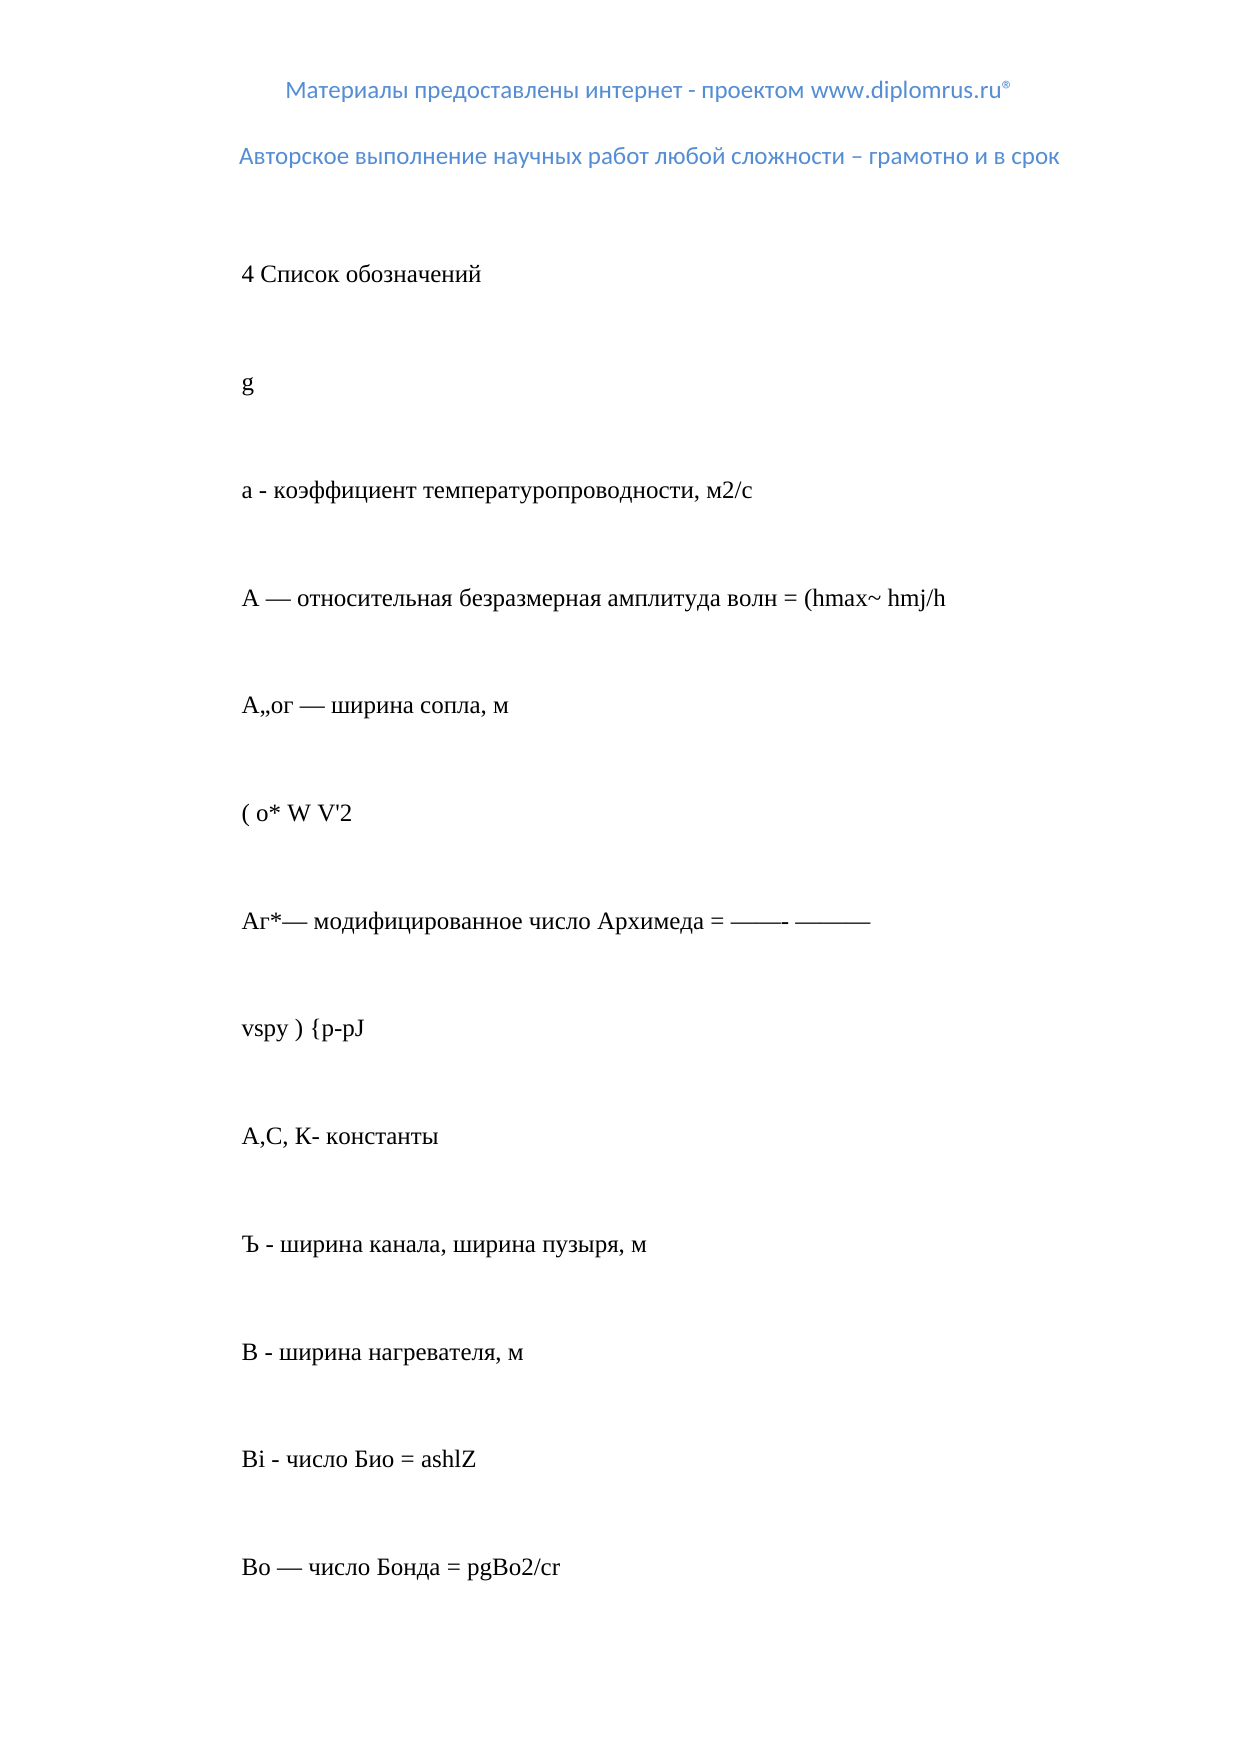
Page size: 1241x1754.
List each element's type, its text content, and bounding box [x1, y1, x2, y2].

text А — относительная безразмерная амплитуда волн = (hmax~ hmj/h [148, 583, 1152, 611]
text ( о* W V'2 [148, 798, 1152, 827]
text а - коэффициент температуропроводности, м2/с [148, 475, 1152, 504]
text В - ширина нагревателя, м [148, 1337, 1152, 1365]
text Ъ - ширина канала, ширина пузыря, м [148, 1229, 1152, 1258]
text Во — число Бонда = pgBo2/cr [148, 1552, 1152, 1581]
text 4 Список обозначений [148, 259, 1152, 288]
text vspy ) {p-pJ [148, 1013, 1152, 1042]
text А,С, К- константы [148, 1121, 1152, 1150]
text g [148, 367, 1152, 396]
text Аг*— модифицированное число Архимеда = ——- ——— [148, 906, 1152, 934]
text А„ог — ширина сопла, м [148, 690, 1152, 719]
text Bi - число Био = ashlZ [148, 1444, 1152, 1473]
